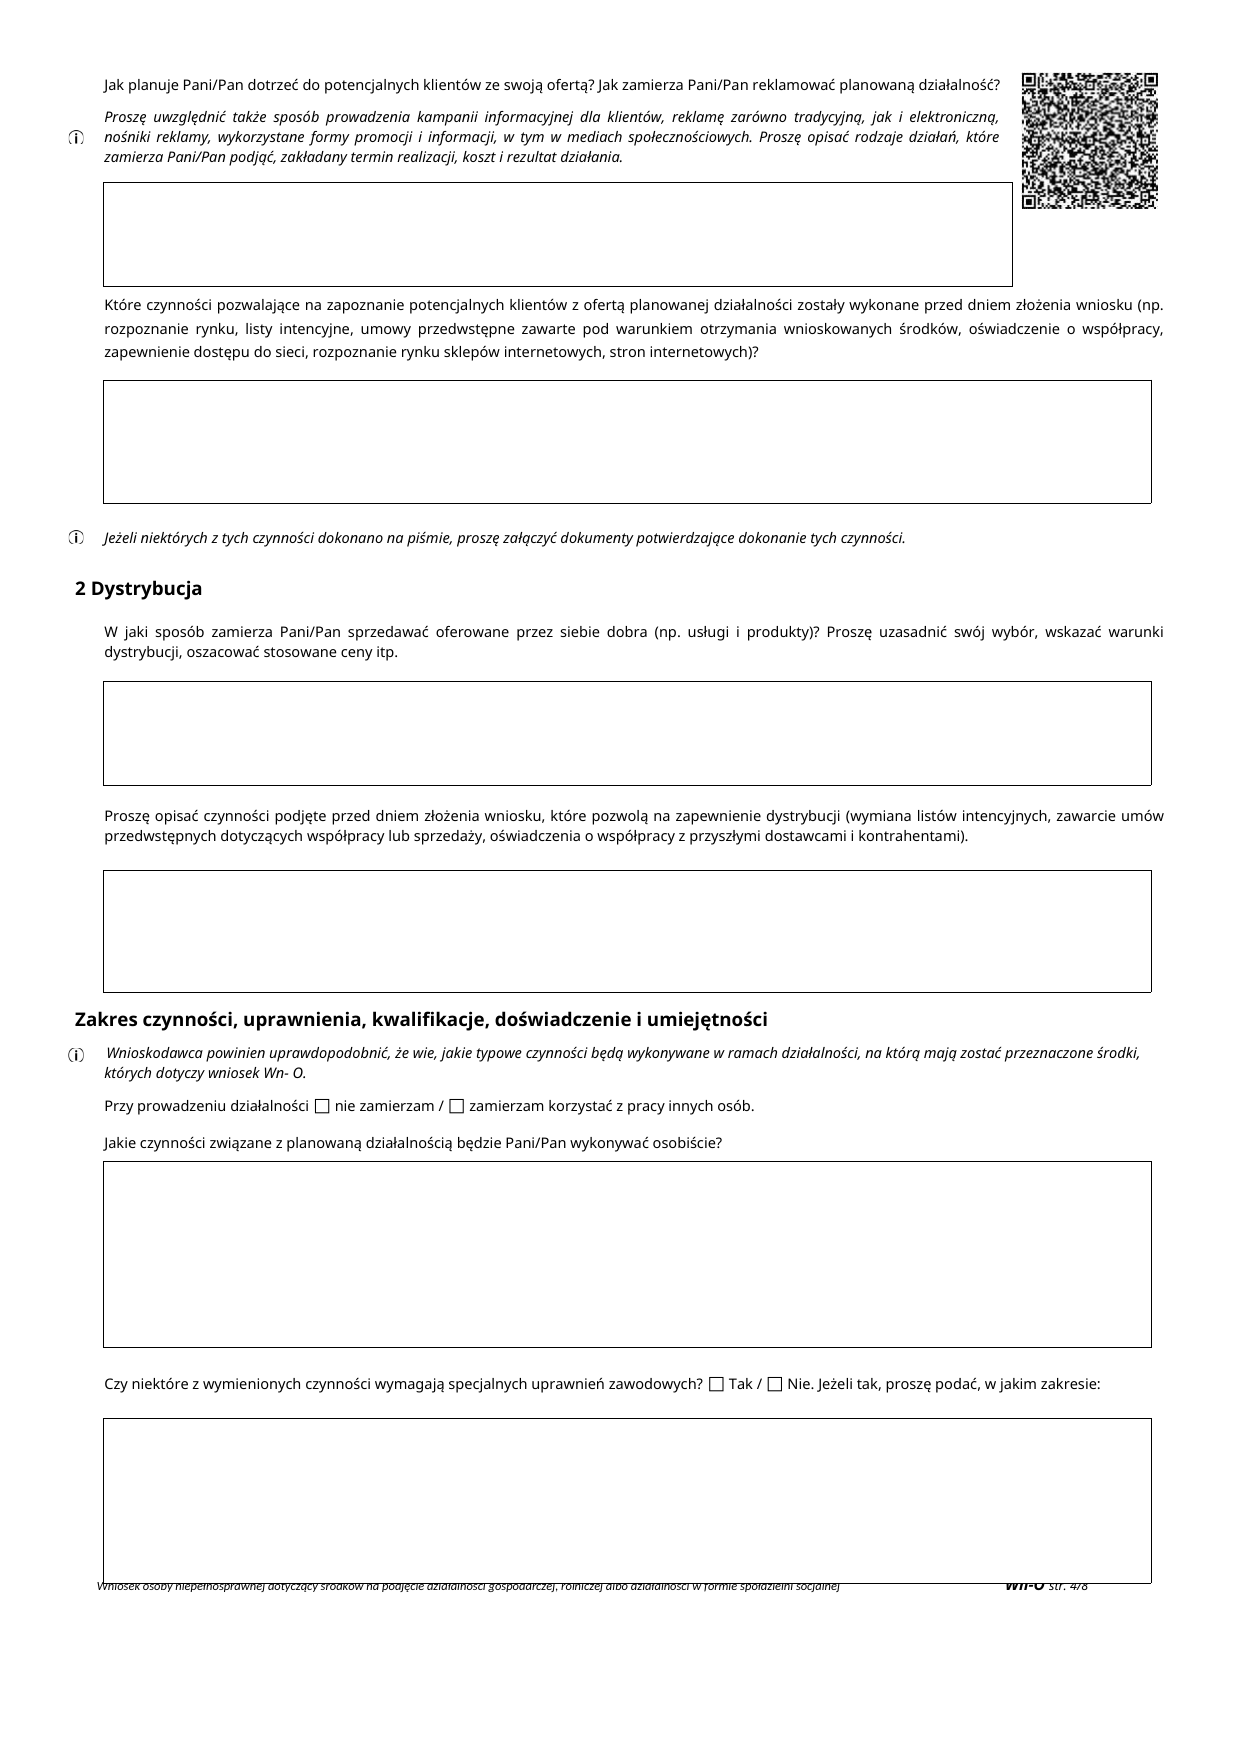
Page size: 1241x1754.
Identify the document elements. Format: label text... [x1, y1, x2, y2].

text Zakres czynności, uprawnienia, kwalifikacje, doświadczenie i umiejętności [75, 1013, 1165, 1030]
text 2 Dystrybucja [75, 575, 1165, 601]
text Jakie czynności związane z planowaną działalnością będzie Pani/Pan wykonywać osobiście? [104, 1133, 1165, 1153]
text Jak planuje Pani/Pan dotrzeć do potencjalnych klientów ze swoją ofertą? Jak zamierza Pani/Pan reklamować planowaną działalność? [104, 75, 1165, 95]
text Które czynności pozwalające na zapoznanie potencjalnych klientów z ofertą planowanej działalności zostały wykonane przed dniem złożenia wniosku (np. rozpoznanie rynku, listy intencyjne, umowy przedwstępne zawarte pod warunkiem otrzymania wnioskowanych środków, oświadczenie o współpracy, zapewnienie dostępu do sieci, rozpoznanie rynku sklepów internetowych, stron internetowych)? [104, 292, 1165, 363]
picture [1021, 95, 1158, 107]
text Jeżeli niektórych z tych czynności dokonano na piśmie, proszę załączyć dokumenty potwierdzające dokonanie tych czynności. [104, 528, 1165, 548]
text Wnioskodawca powinien uprawdopodobnić, że wie, jakie typowe czynności będą wykonywane w ramach działalności, na którą mają zostać przeznaczone środki, których dotyczy wniosek Wn- O. [75, 1043, 1165, 1083]
picture [1021, 167, 1158, 210]
picture [68, 130, 84, 144]
text Proszę uwzględnić także sposób prowadzenia kampanii informacyjnej dla klientów, reklamę zarówno tradycyjną, jak i elektroniczną, nośniki reklamy, wykorzystane formy promocji i informacji, w tym w mediach społecznościowych. Proszę opisać rodzaje działań, które zamierza Pani/Pan podjąć, zakładany termin realizacji, koszt i rezultat działania. [104, 107, 1165, 167]
text W jaki sposób zamierza Pani/Pan sprzedawać oferowane przez siebie dobra (np. usługi i produkty)? Proszę uzasadnić swój wybór, wskazać warunki dystrybucji, oszacować stosowane ceny itp. [104, 622, 1165, 662]
text Przy prowadzeniu działalności □ nie zamierzam / □ zamierzam korzystać z pracy innych osób. [104, 1091, 1165, 1117]
text Proszę opisać czynności podjęte przed dniem złożenia wniosku, które pozwolą na zapewnienie dystrybucji (wymiana listów intencyjnych, zawarcie umów przedwstępnych dotyczących współpracy lub sprzedaży, oświadczenia o współpracy z przyszłymi dostawcami i kontrahentami). [104, 806, 1165, 846]
picture [68, 530, 84, 543]
picture [68, 1048, 84, 1061]
text Czy niektóre z wymienionych czynności wymagają specjalnych uprawnień zawodowych? □ Tak / □ Nie. Jeżeli tak, proszę podać, w jakim zakresie: [104, 1369, 1165, 1395]
